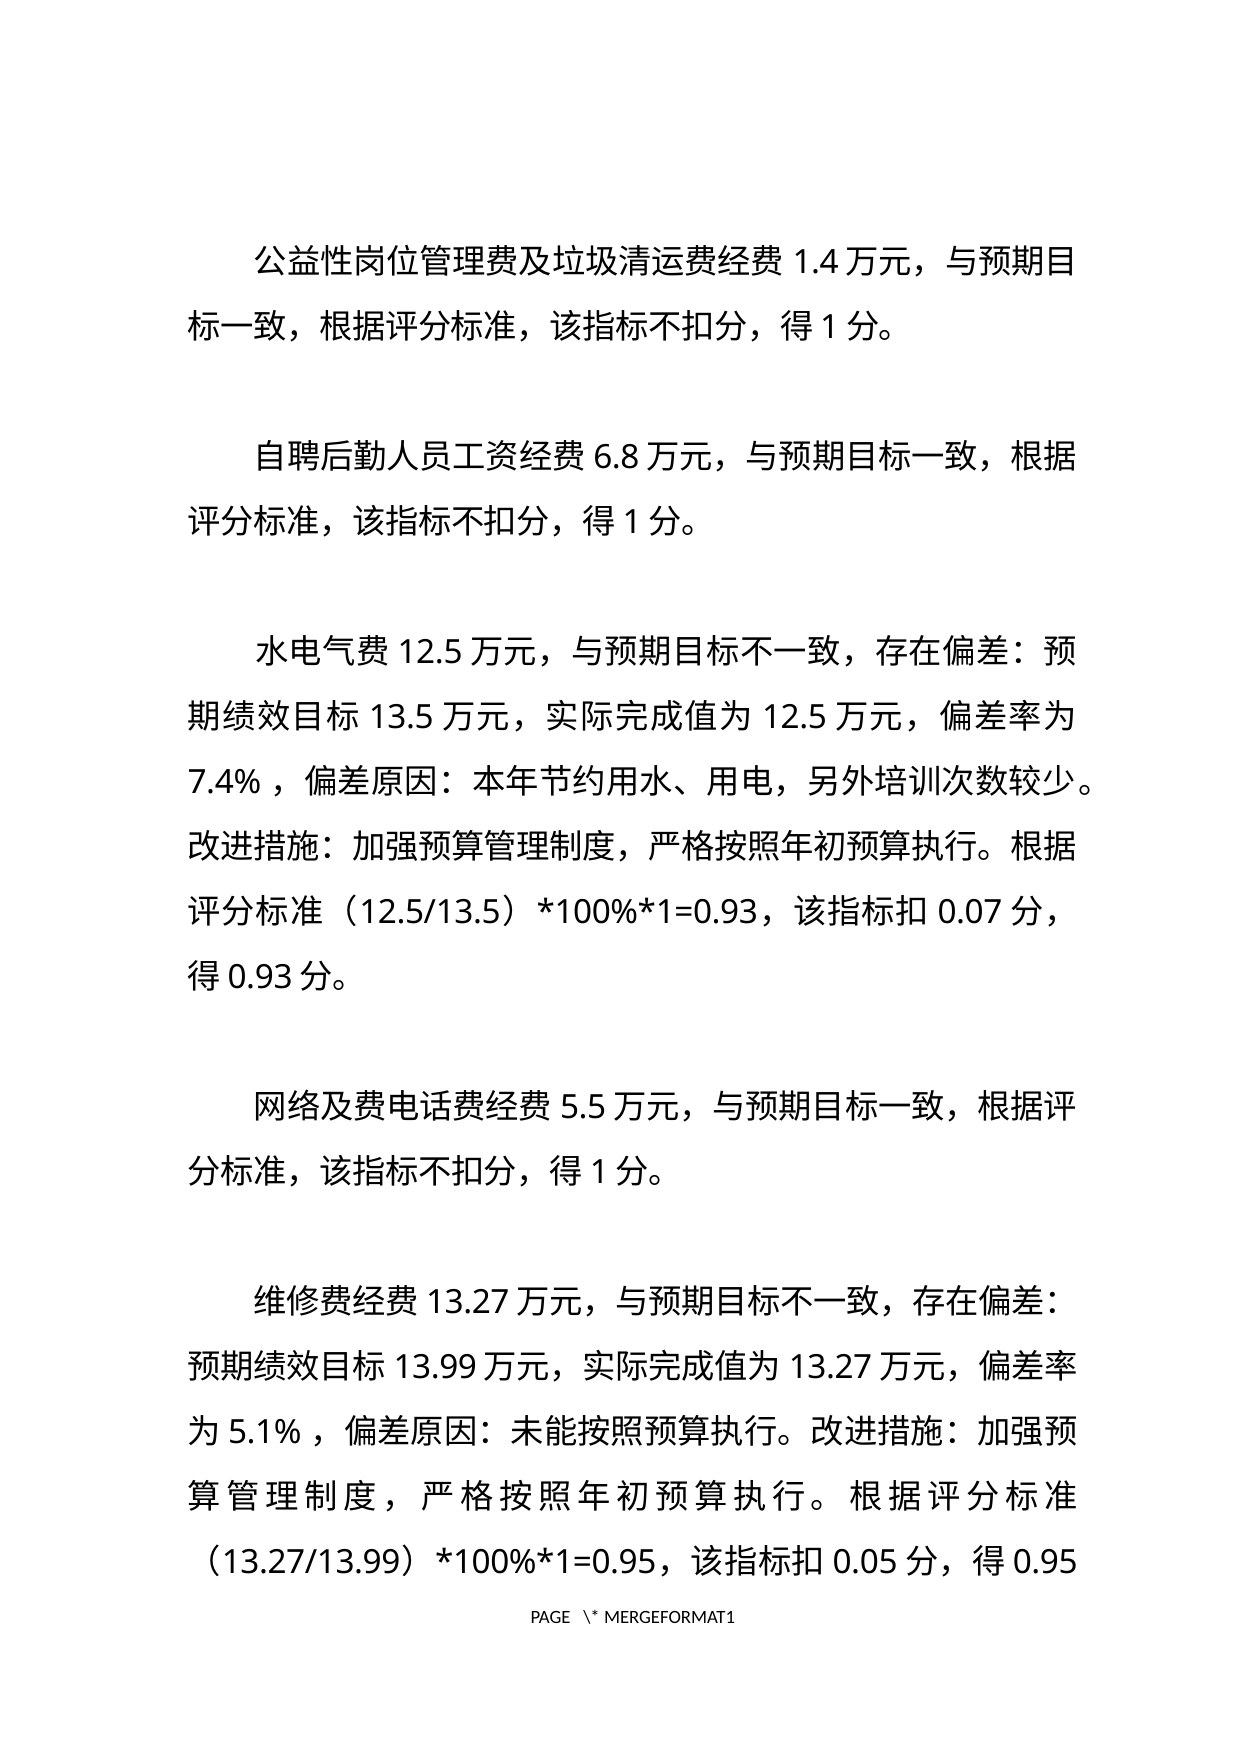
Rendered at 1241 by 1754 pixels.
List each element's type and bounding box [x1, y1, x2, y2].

text [187, 162, 1078, 1592]
